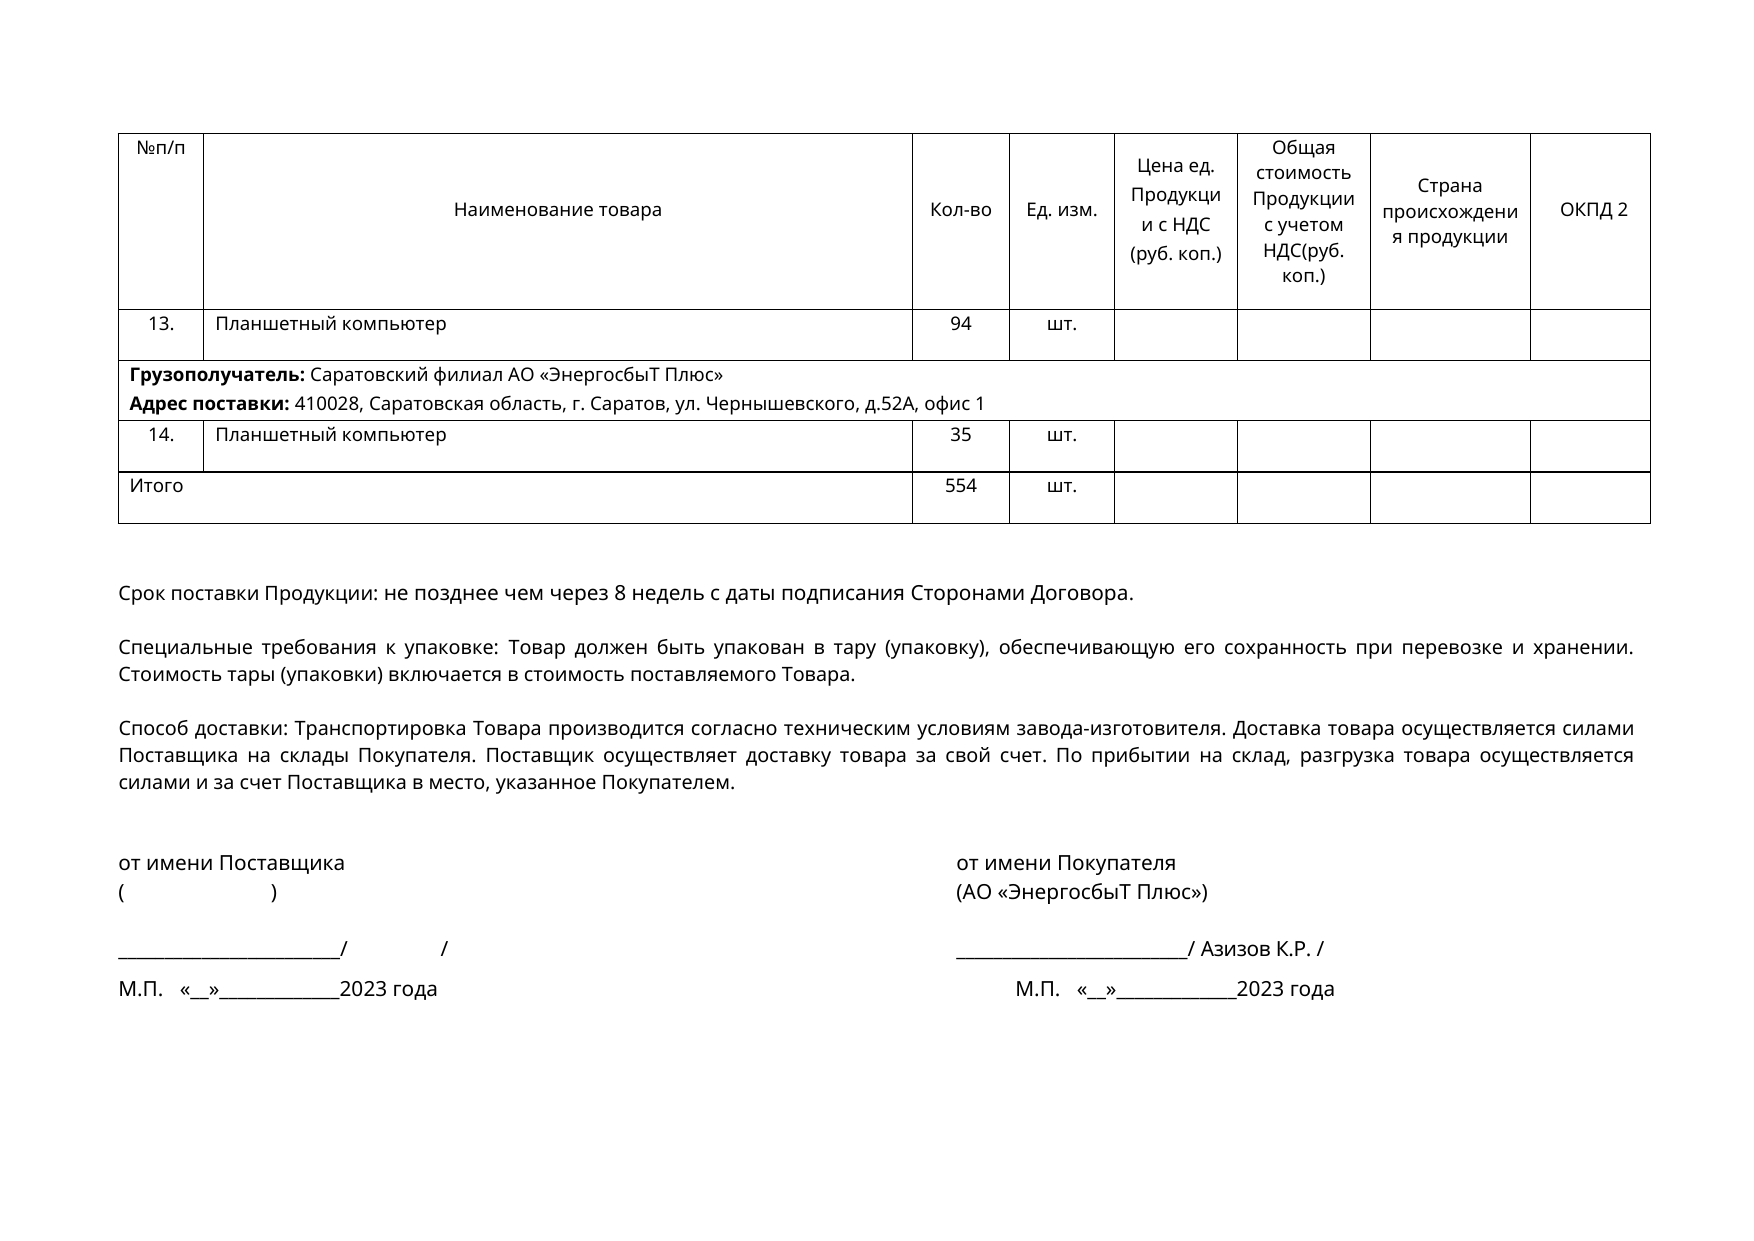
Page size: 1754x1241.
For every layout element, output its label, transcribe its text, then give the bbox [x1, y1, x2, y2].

table_cell 94 [913, 310, 1009, 360]
table_cell [1115, 421, 1237, 471]
table_cell [1238, 473, 1370, 523]
table_cell 35 [913, 421, 1009, 471]
table_cell ________________________/ / М.П. «__»_____________2023 года [107, 905, 945, 1031]
table_cell [1371, 310, 1530, 360]
table_cell [1238, 421, 1370, 471]
list Способ доставки: Транспортировка Товара производится согласно техническим условиям завода-изготовителя. Доставка товара осуществляется силами Поставщика на склады Покупателя. Поставщик осуществляет доставку товара за свой счет. По прибытии на склад, разгрузка товара осуществляется силами и за счет Поставщика в место, указанное Покупателем. [118, 714, 1636, 795]
table_cell шт. [1010, 421, 1114, 471]
table_header №п/п [119, 134, 203, 309]
table_header Кол-во [913, 134, 1009, 309]
table_cell [1115, 473, 1237, 523]
table_header от имени Покупателя (АО «ЭнергосбыТ Плюс») [945, 848, 1477, 905]
text Срок поставки Продукции: не позднее чем через 8 недель с даты подписания Сторонами Договора. [118, 578, 1636, 606]
table_header от имени Поставщика ( ) [107, 848, 945, 905]
table_cell Итого [119, 473, 912, 523]
table_cell 13. [119, 310, 203, 360]
table_cell 554 [913, 473, 1009, 523]
text Специальные требования к упаковке: Товар должен быть упакован в тару (упаковку), обеспечивающую его сохранность при перевозке и хранении. Стоимость тары (упаковки) включается в стоимость поставляемого Товара. [118, 633, 1636, 687]
table_header Цена ед. Продукции с НДС (руб. коп.) [1115, 134, 1237, 309]
table_cell [1238, 310, 1370, 360]
table_cell [1531, 310, 1650, 360]
table_cell шт. [1010, 310, 1114, 360]
table_cell [1371, 473, 1530, 523]
table_cell [1531, 473, 1650, 523]
table_cell Планшетный компьютер [204, 421, 912, 471]
table_header Наименование товара [204, 134, 912, 309]
table_cell шт. [1010, 473, 1114, 523]
table_header Ед. изм. [1010, 134, 1114, 309]
table_cell [1115, 310, 1237, 360]
table_header Общая стоимость Продукции с учетом НДС(руб. коп.) [1238, 134, 1370, 309]
table_cell [1371, 421, 1530, 471]
table_cell _________________________/ Азизов К.Р. / М.П. «__»_____________2023 года [945, 905, 1477, 1031]
table_cell Планшетный компьютер [204, 310, 912, 360]
table_header ОКПД 2 [1531, 134, 1650, 309]
table_cell 14. [119, 421, 203, 471]
table_header Страна происхождения продукции [1371, 134, 1530, 309]
table_cell Грузополучатель: Саратовский филиал АО «ЭнергосбыТ Плюс» Адрес поставки: 410028, Саратовская область, г. Саратов, ул. Чернышевского, д.52А, офис 1 [119, 361, 1650, 420]
table_cell [1531, 421, 1650, 471]
